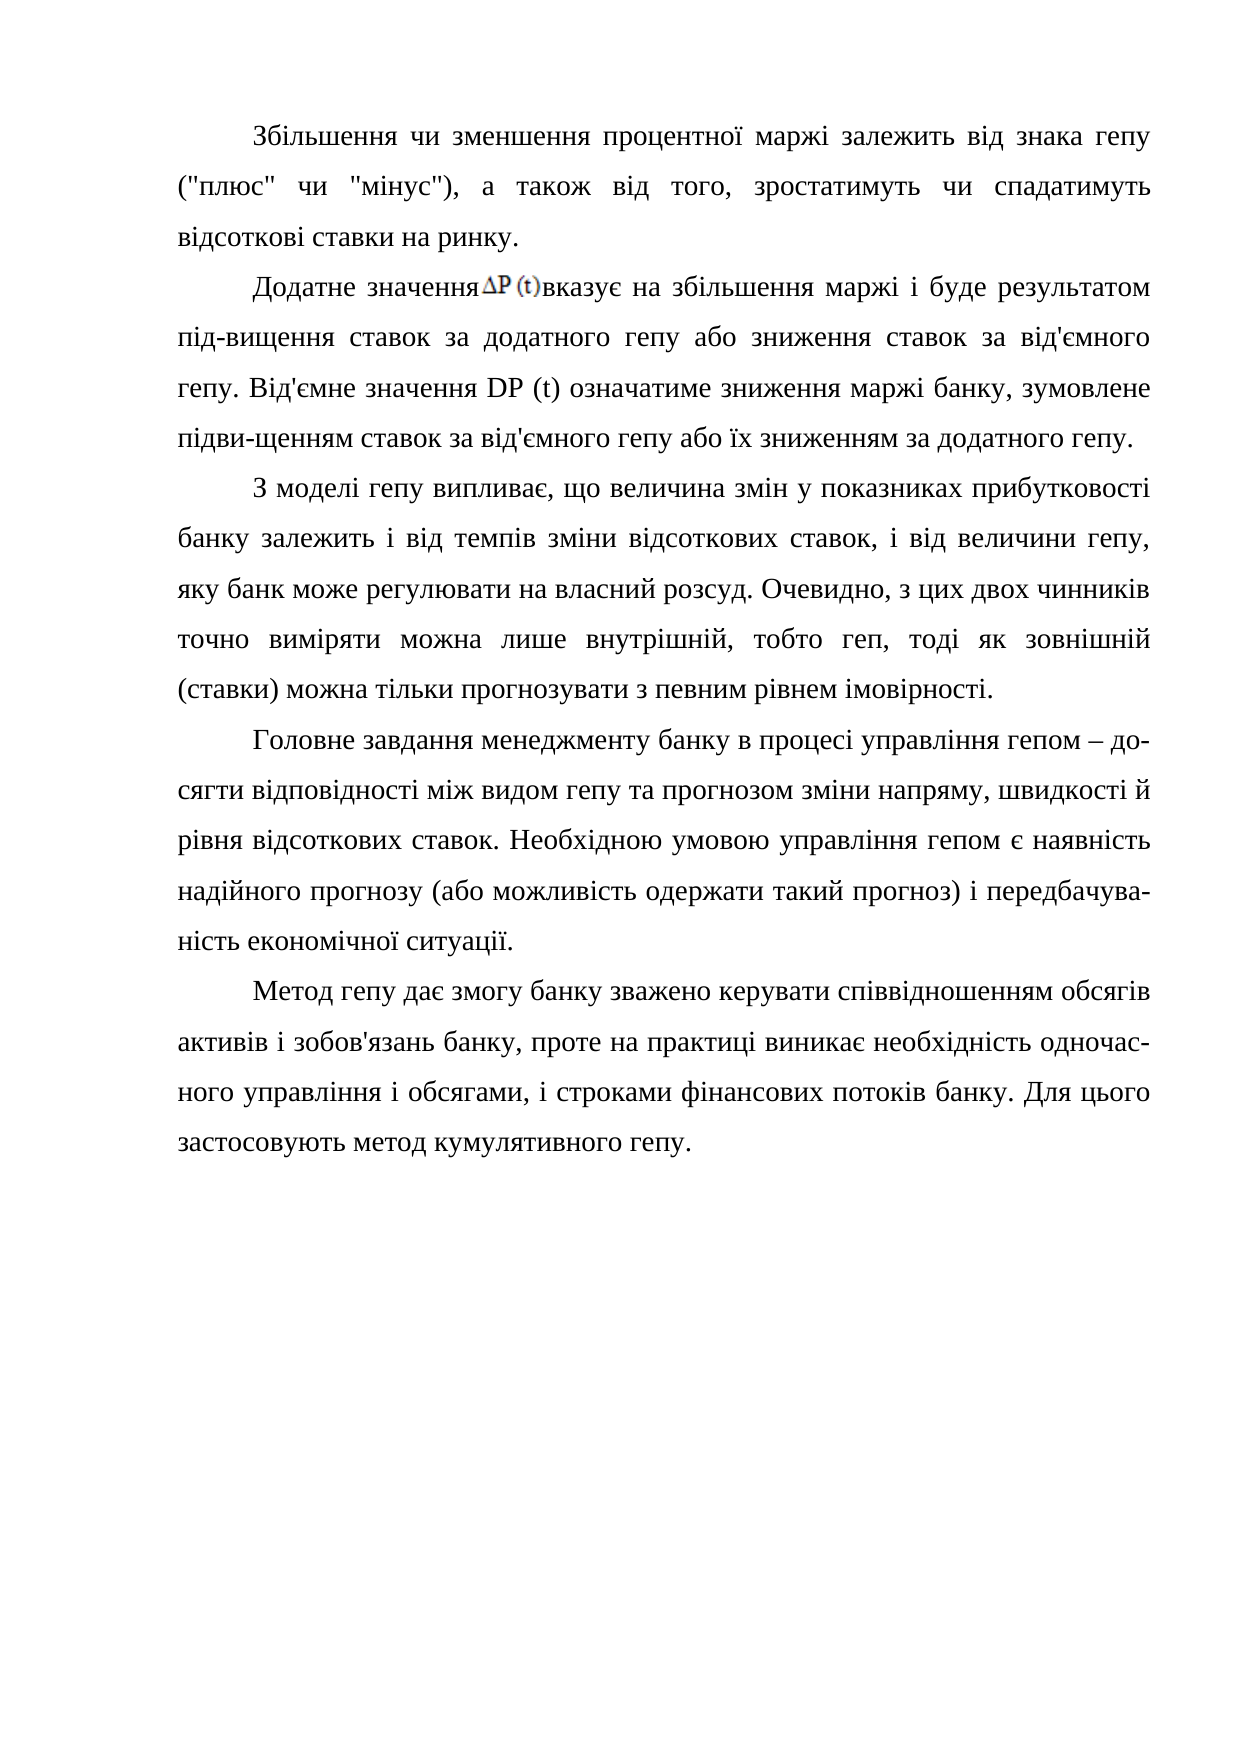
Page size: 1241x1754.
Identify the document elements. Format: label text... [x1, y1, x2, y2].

text Збільшення чи зменшення процентної маржі залежить від знака гепу ("плюс" чи "мінус"), а також від того, зростатимуть чи спадатимуть відсоткові ставки на ринку. [177, 118, 1152, 252]
text Метод гепу дає змогу банку зважено керувати співвідношенням обсягів активів і зобов'язань банку, проте на практиці виникає необхідність одночас-ного управління і обсягами, і строками фінансових потоків банку. Для цього застосовують метод кумулятивного гепу. [177, 973, 1152, 1158]
picture [479, 274, 542, 297]
text Додатне значеннявказує на збільшення маржі і буде результатом під-вищення ставок за додатного гепу або зниження ставок за від'ємного гепу. Від'ємне значення DP (t) означатиме зниження маржі банку, зумовлене підви-щенням ставок за від'ємного гепу або їх зниженням за додатного гепу. [177, 269, 1152, 453]
text Головне завдання менеджменту банку в процесі управління гепом – до-сягти відповідності між видом гепу та прогнозом зміни напряму, швидкості й рівня відсоткових ставок. Необхідною умовою управління гепом є наявність надійного прогнозу (або можливість одержати такий прогноз) і передбачува-ність економічної ситуації. [177, 722, 1152, 957]
text З моделі гепу випливає, що величина змін у показниках прибутковості банку залежить і від темпів зміни відсоткових ставок, і від величини гепу, яку банк може регулювати на власний розсуд. Очевидно, з цих двох чинників точно виміряти можна лише внутрішній, тобто геп, тоді як зовнішній (ставки) можна тільки прогнозувати з певним рівнем імовірності. [177, 470, 1152, 705]
